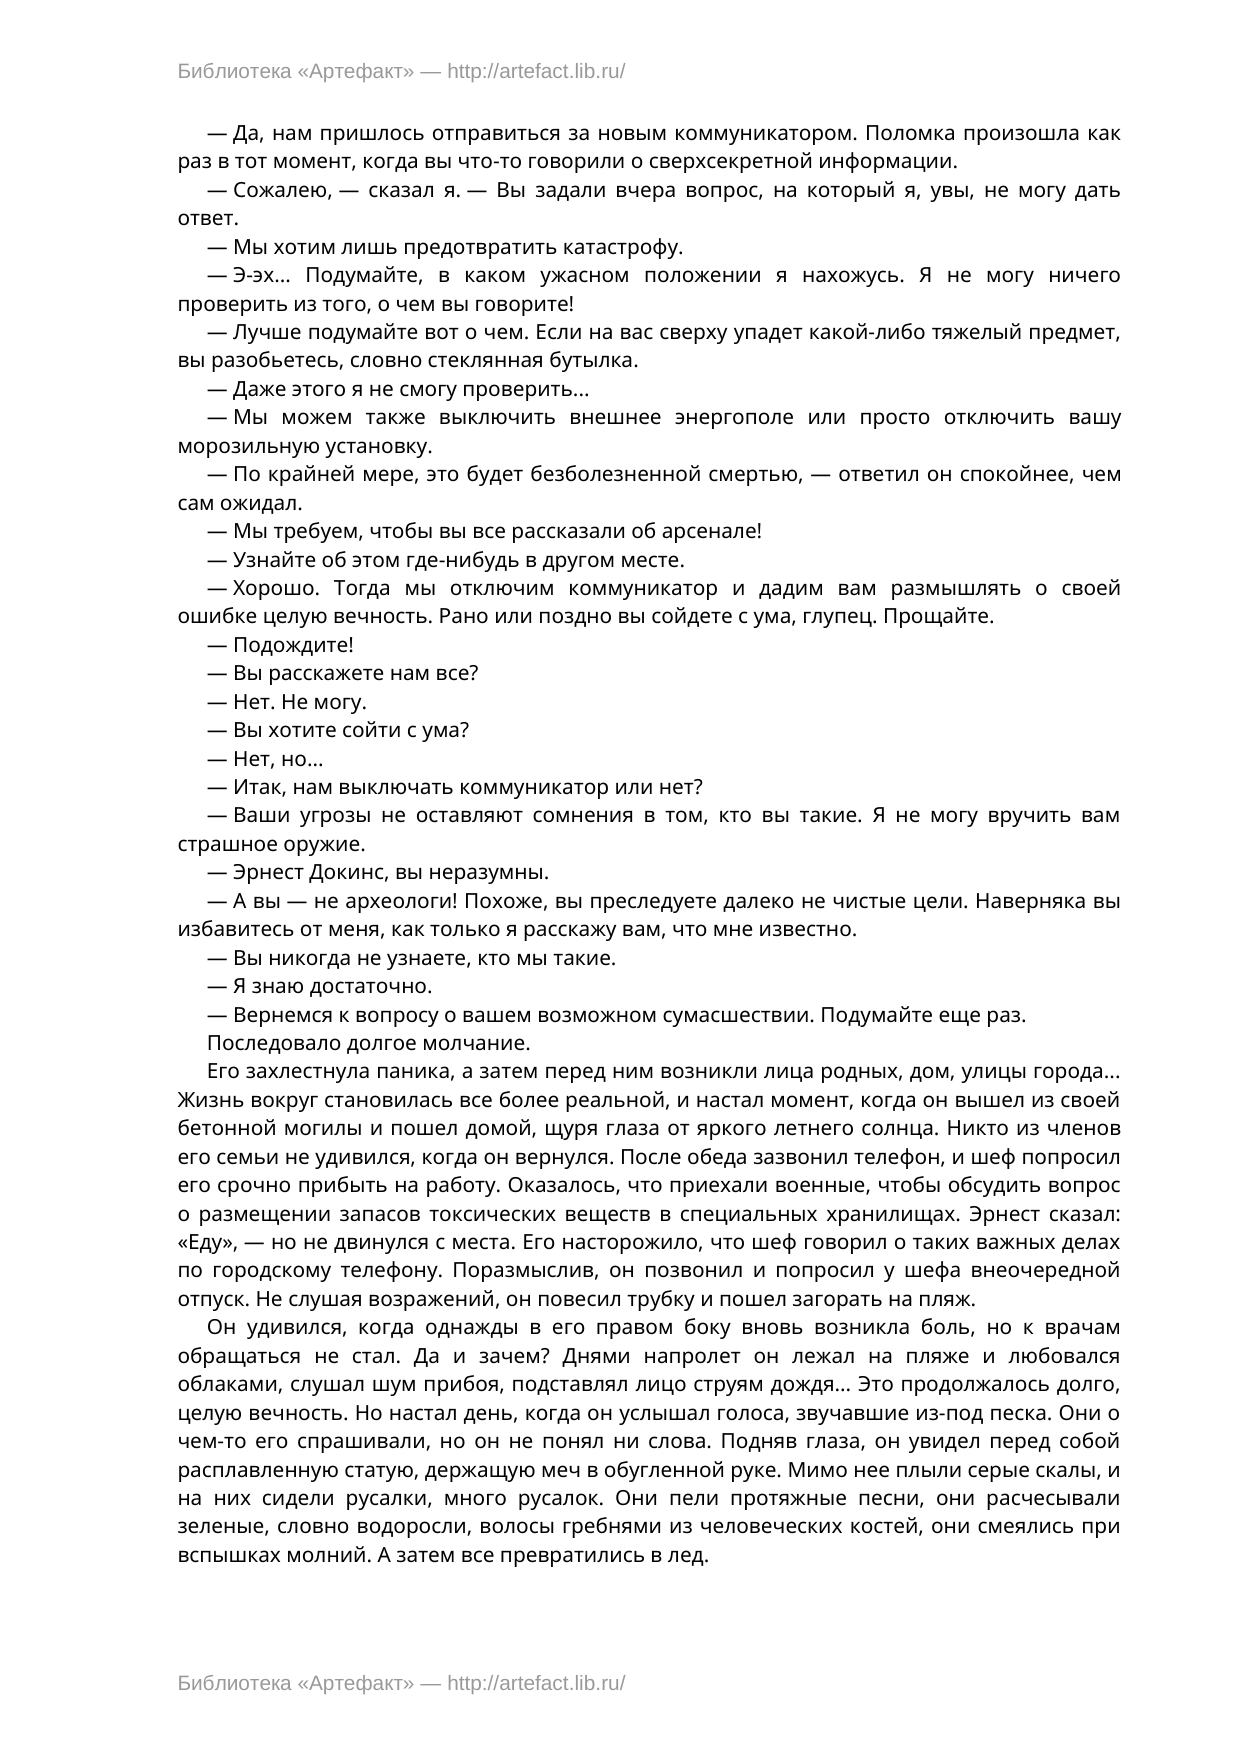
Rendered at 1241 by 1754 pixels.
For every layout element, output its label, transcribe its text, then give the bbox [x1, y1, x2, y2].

text — Эрнест Докинс, вы неразумны. [177, 857, 1122, 886]
text — Нет, но... [177, 744, 1122, 772]
text — Ваши угрозы не оставляют сомнения в том, кто вы такие. Я не могу вручить вам страшное оружие. [177, 801, 1122, 857]
text — Вернемся к вопросу о вашем возможном сумасшествии. Подумайте еще раз. [177, 1000, 1122, 1028]
text — Мы можем также выключить внешнее энергополе или просто отключить вашу морозильную установку. [177, 402, 1122, 459]
text — Хорошо. Тогда мы отключим коммуникатор и дадим вам размышлять о своей ошибке целую вечность. Рано или поздно вы сойдете с ума, глупец. Прощайте. [177, 573, 1122, 630]
text Последовало долгое молчание. [177, 1028, 1122, 1057]
text — Вы никогда не узнаете, кто мы такие. [177, 943, 1122, 971]
text — Сожалею, — сказал я. — Вы задали вчера вопрос, на который я, увы, не могу дать ответ. [177, 175, 1122, 232]
text — По крайней мере, это будет безболезненной смертью, — ответил он спокойнее, чем сам ожидал. [177, 459, 1122, 516]
text — Мы требуем, чтобы вы все рассказали об арсенале! [177, 516, 1122, 545]
text — Лучше подумайте вот о чем. Если на вас сверху упадет какой-либо тяжелый предмет, вы разобьетесь, словно стеклянная бутылка. [177, 317, 1122, 374]
text — Даже этого я не смогу проверить... [177, 374, 1122, 402]
text Его захлестнула паника, а затем перед ним возникли лица родных, дом, улицы города... Жизнь вокруг становилась все более реальной, и настал момент, когда он вышел из своей бетонной могилы и пошел домой, щуря глаза от яркого летнего солнца. Никто из членов его семьи не удивился, когда он вернулся. После обеда зазвонил телефон, и шеф попросил его срочно прибыть на работу. Оказалось, что приехали военные, чтобы обсудить вопрос о размещении запасов токсических веществ в специальных хранилищах. Эрнест сказал: «Еду», — но не двинулся с места. Его насторожило, что шеф говорил о таких важных делах по городскому телефону. Поразмыслив, он позвонил и попросил у шефа внеочередной отпуск. Не слушая возражений, он повесил трубку и пошел загорать на пляж. [177, 1057, 1122, 1312]
text Он удивился, когда однажды в его правом боку вновь возникла боль, но к врачам обращаться не стал. Да и зачем? Днями напролет он лежал на пляже и любовался облаками, слушал шум прибоя, подставлял лицо струям дождя... Это продолжалось долго, целую вечность. Но настал день, когда он услышал голоса, звучавшие из-под песка. Они о чем-то его спрашивали, но он не понял ни слова. Подняв глаза, он увидел перед собой расплавленную статую, держащую меч в обугленной руке. Мимо нее плыли серые скалы, и на них сидели русалки, много русалок. Они пели протяжные песни, они расчесывали зеленые, словно водоросли, волосы гребнями из человеческих костей, они смеялись при вспышках молний. А затем все превратились в лед. [177, 1312, 1122, 1568]
text — Узнайте об этом где-нибудь в другом месте. [177, 545, 1122, 573]
text — Вы расскажете нам все? [177, 658, 1122, 687]
text — Мы хотим лишь предотвратить катастрофу. [177, 232, 1122, 260]
text — Подождите! [177, 630, 1122, 658]
text — Вы хотите сойти с ума? [177, 715, 1122, 744]
text — Нет. Не могу. [177, 687, 1122, 715]
text — Да, нам пришлось отправиться за новым коммуникатором. Поломка произошла как раз в тот момент, когда вы что-то говорили о сверхсекретной информации. [177, 118, 1122, 175]
text — Итак, нам выключать коммуникатор или нет? [177, 772, 1122, 801]
text — Я знаю достаточно. [177, 971, 1122, 1000]
text — А вы — не археологи! Похоже, вы преследуете далеко не чистые цели. Наверняка вы избавитесь от меня, как только я расскажу вам, что мне известно. [177, 886, 1122, 943]
text — Э-эх... Подумайте, в каком ужасном положении я нахожусь. Я не могу ничего проверить из того, о чем вы говорите! [177, 260, 1122, 317]
